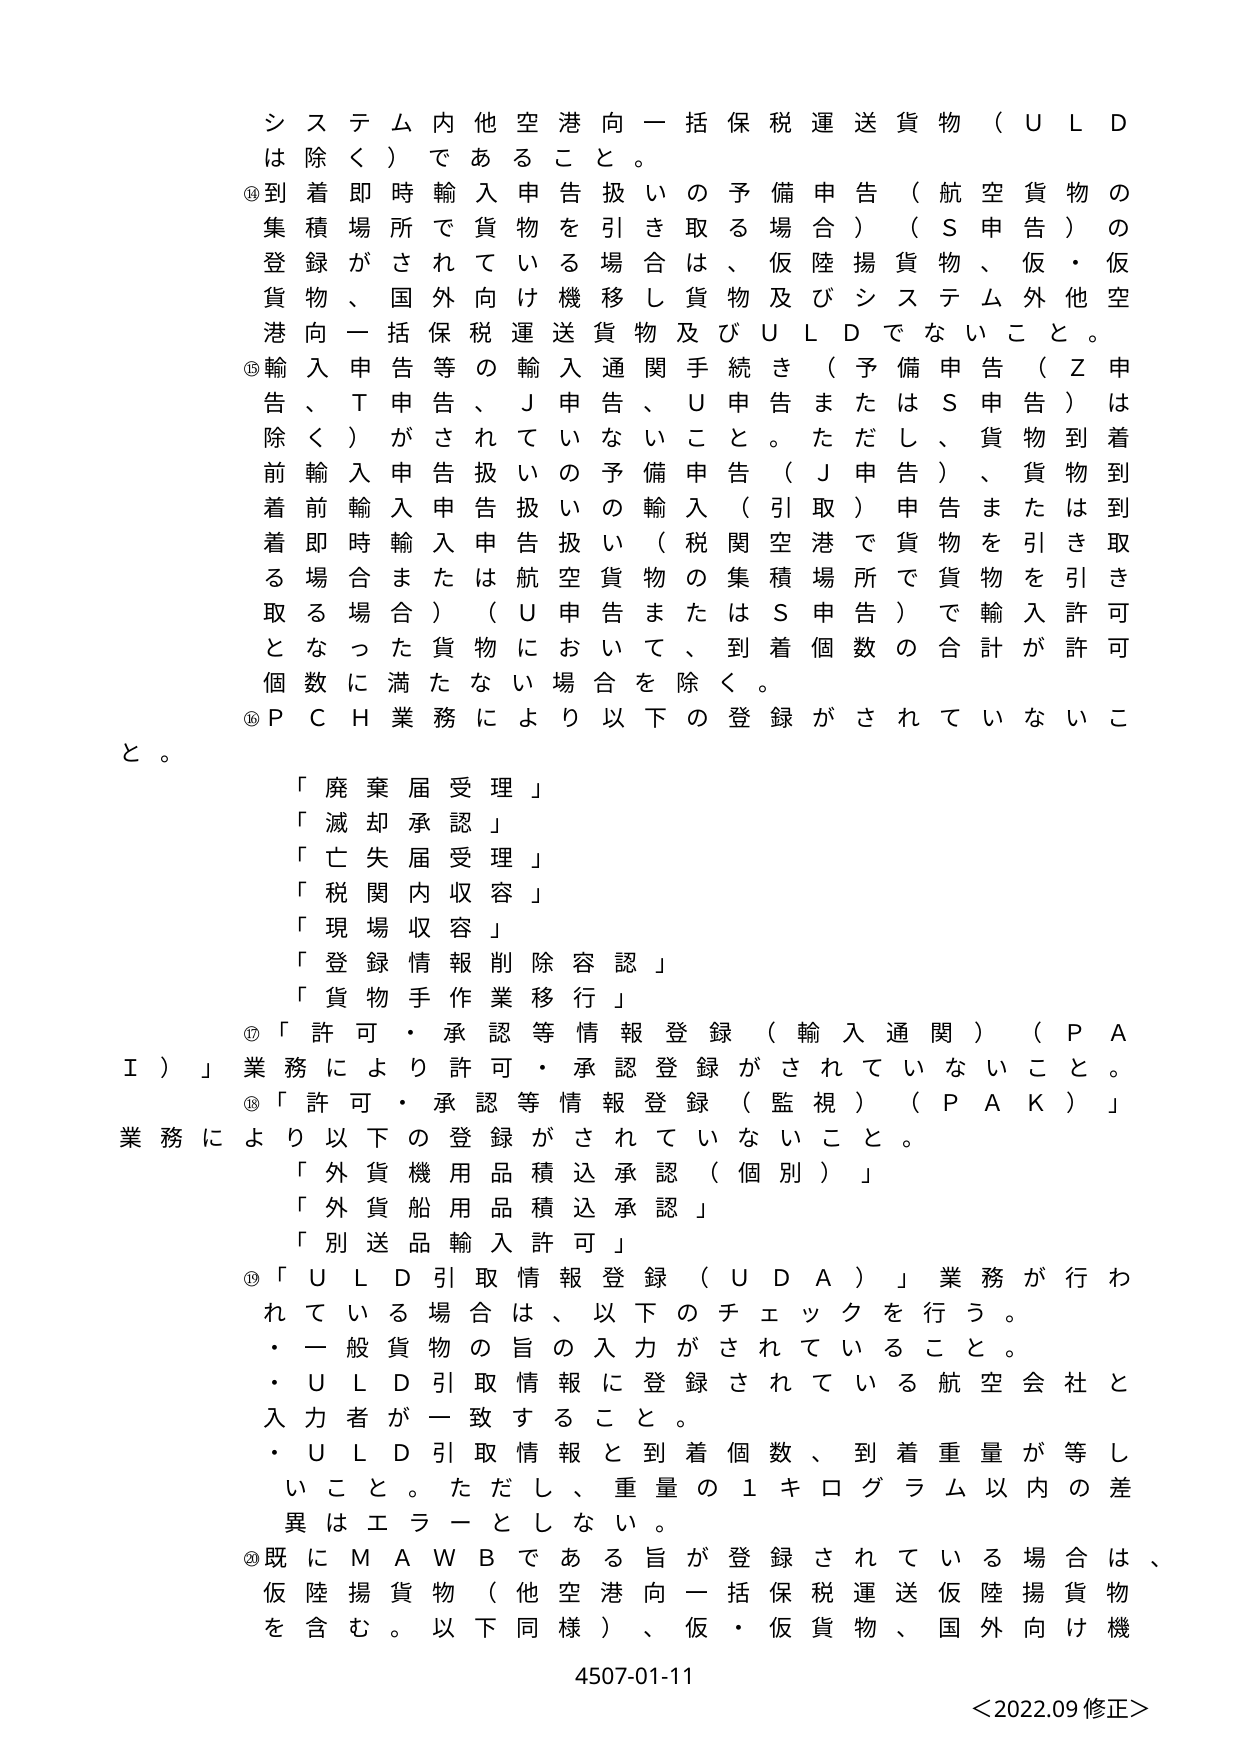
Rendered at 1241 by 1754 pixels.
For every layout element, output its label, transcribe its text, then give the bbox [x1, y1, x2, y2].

text ⑲「ＵＬＤ引取情報登録（ＵＤＡ）」業務が行われている場合は、以下のチェックを行う。 [223, 1259, 1150, 1329]
text ⑭到着即時輸入申告扱いの予備申告（航空貨物の集積場所で貨物を引き取る場合）（Ｓ申告）の登録がされている場合は、仮陸揚貨物、仮・仮貨物、国外向け機移し貨物及びシステム外他空港向一括保税運送貨物及びＵＬＤでないこと。 [223, 174, 1150, 349]
text 「廃棄届受理」 [119, 769, 1150, 804]
text 「現場収容」 [119, 909, 1150, 944]
text 「貨物手作業移行」 [119, 979, 1150, 1014]
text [223, 104, 1150, 174]
text 「亡失届受理」 [119, 839, 1150, 874]
text ・ＵＬＤ引取情報と到着個数、到着重量が等しいこと。ただし、重量の１キログラム以内の差異はエラーとしない。 [244, 1434, 1150, 1539]
text 「別送品輸入許可」 [119, 1224, 1150, 1259]
text ⑱「許可・承認等情報登録（監視）（ＰＡＫ）」業務により以下の登録がされていないこと。 [119, 1084, 1150, 1154]
text 「外貨船用品積込承認」 [119, 1189, 1150, 1224]
text ⑰「許可・承認等情報登録（輸入通関）（ＰＡＩ）」業務により許可・承認登録がされていないこと。 [119, 1014, 1150, 1084]
text ・一般貨物の旨の入力がされていること。 [244, 1329, 1150, 1364]
text 「税関内収容」 [119, 874, 1150, 909]
text ⑮輸入申告等の輸入通関手続き（予備申告（Ｚ申告、Ｔ申告、Ｊ申告、Ｕ申告またはＳ申告）は除く）がされていないこと。ただし、貨物到着前輸入申告扱いの予備申告（Ｊ申告）、貨物到着前輸入申告扱いの輸入（引取）申告または到着即時輸入申告扱い（税関空港で貨物を引き取る場合または航空貨物の集積場所で貨物を引き取る場合）（Ｕ申告またはＳ申告）で輸入許可となった貨物において、到着個数の合計が許可個数に満たない場合を除く。 [223, 349, 1150, 699]
text 「滅却承認」 [119, 804, 1150, 839]
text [226, 1539, 1150, 1644]
text 「登録情報削除容認」 [119, 944, 1150, 979]
text 「外貨機用品積込承認（個別）」 [119, 1154, 1150, 1189]
text ⑯ＰＣＨ業務により以下の登録がされていないこと。 [119, 699, 1150, 769]
text ・ＵＬＤ引取情報に登録されている航空会社と入力者が一致すること。 [244, 1364, 1150, 1434]
